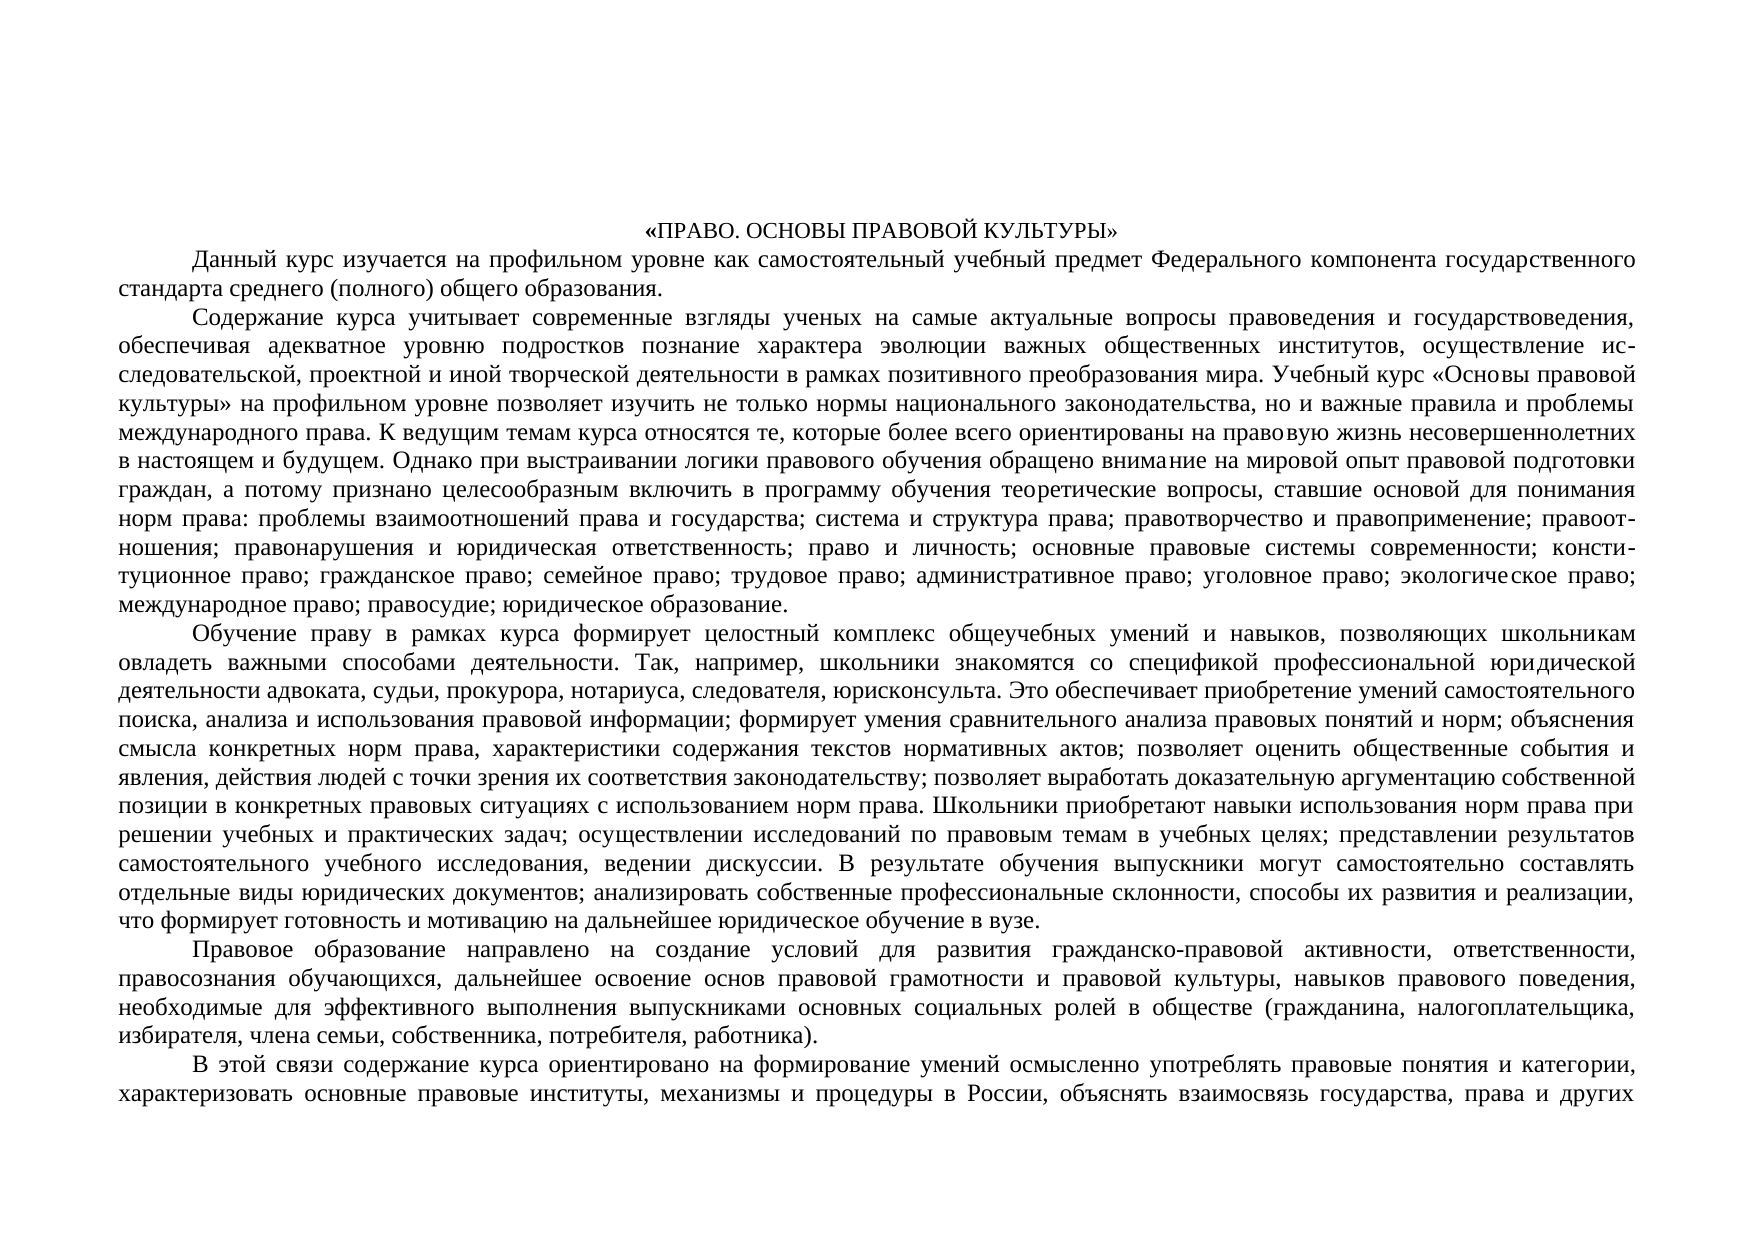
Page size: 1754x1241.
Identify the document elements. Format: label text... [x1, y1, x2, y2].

text Данный курс изучается на профильном уровне как самостоятельный учебный предмет Федерального компонента государственного стандарта среднего (полного) общего образования. [118, 244, 1636, 302]
text Правовое образование направлено на создание условий для развития гражданско-правовой активности, ответственности, правосознания обучающихся, дальнейшее освоение основ правовой грамотности и правовой культуры, навыков правового поведения, необходимые для эффективного выполнения выпускниками основных социальных ролей в обществе (гражданина, налогоплательщика, избирателя, члена семьи, собственника, потребителя, работника). [118, 934, 1636, 1049]
text Обучение праву в рамках курса формирует целостный комплекс общеучебных умений и навыков, позволяющих школьникам овладеть важными способами деятельности. Так, например, школьники знакомятся со спецификой профессиональной юридической деятельности адвоката, судьи, прокурора, нотариуса, следователя, юрисконсульта. Это обеспечивает приобретение умений самостоятельного поиска, анализа и использования правовой информации; формирует умения сравнительного анализа правовых понятий и норм; объяснения смысла конкретных норм права, характеристики содержания текстов нормативных актов; позволяет оценить общественные события и явления, действия людей с точки зрения их соответствия законодательству; позволяет выработать доказательную аргументацию собственной позиции в конкретных правовых ситуациях с использованием норм права. Школьники приобретают навыки использования норм права при решении учебных и практических задач; осуществлении исследований по правовым темам в учебных целях; представлении результатов самостоятельного учебного исследования, ведении дискуссии. В результате обучения выпускники могут самостоятельно составлять отдельные виды юридических документов; анализировать собственные профессиональные склонности, способы их развития и реализации, что формирует готовность и мотивацию на дальнейшее юридическое обучение в вузе. [118, 618, 1636, 934]
text «ПРАВО. ОСНОВЫ ПРАВОВОЙ КУЛЬТУРЫ» [118, 216, 1636, 244]
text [118, 1049, 1636, 1107]
text Содержание курса учитывает современные взгляды ученых на самые актуальные вопросы правоведения и государствоведения, обеспечивая адекватное уровню подростков познание характера эволюции важных общественных институтов, осуществление исследовательской, проектной и иной творческой деятельности в рамках позитивного преобразования мира. Учебный курс «Основы правовой культуры» на профильном уровне позволяет изучить не только нормы национального законодательства, но и важные правила и проблемы международного права. К ведущим темам курса относятся те, которые более всего ориентированы на правовую жизнь несовершеннолетних в настоящем и будущем. Однако при выстраивании логики правового обучения обращено внимание на мировой опыт правовой подготовки граждан, а потому признано целесообразным включить в программу обучения теоретические вопросы, ставшие основой для понимания норм права: проблемы взаимоотношений права и государства; система и структура права; правотворчество и правоприменение; правоотношения; правонарушения и юридическая ответственность; право и личность; основные правовые системы современности; конституционное право; гражданское право; семейное право; трудовое право; административное право; уголовное право; экологическое право; международное право; правосудие; юридическое образование. [118, 302, 1636, 618]
